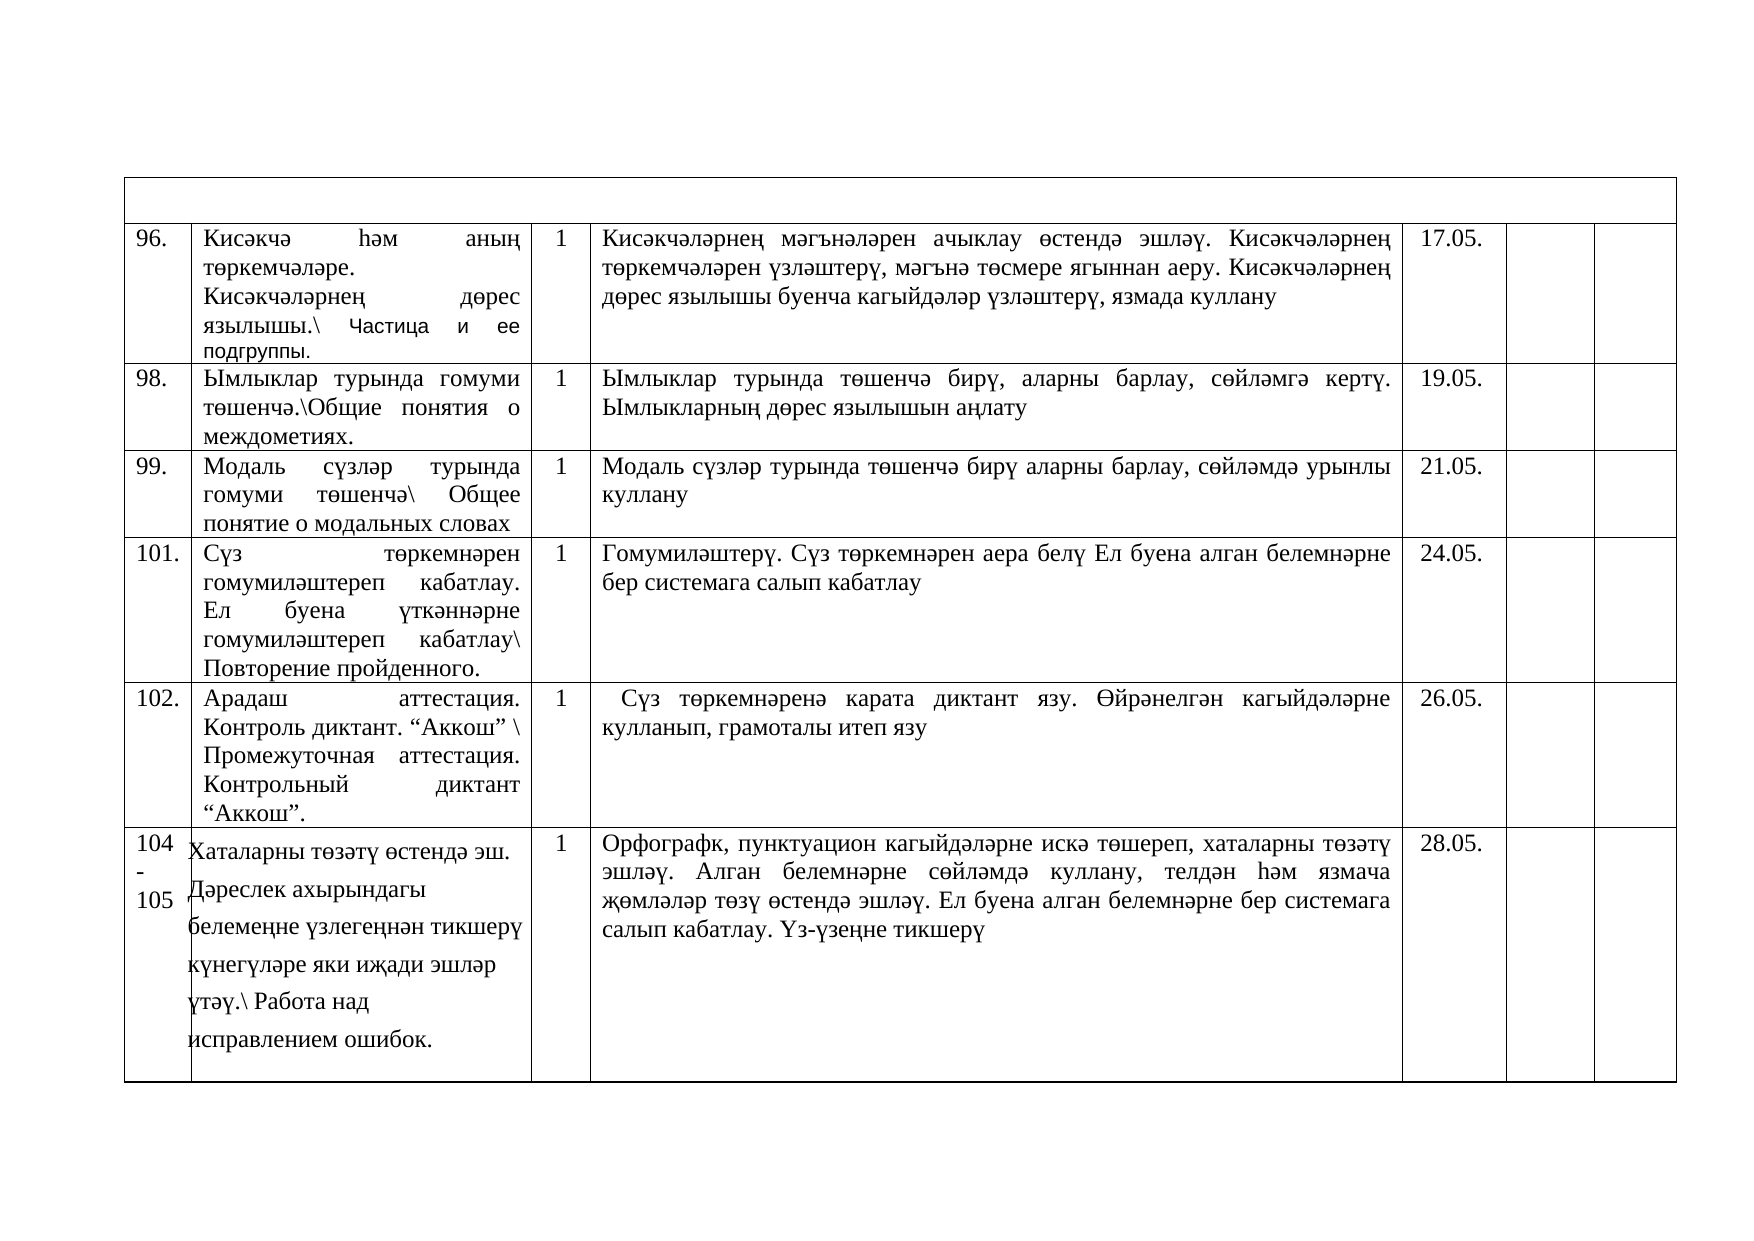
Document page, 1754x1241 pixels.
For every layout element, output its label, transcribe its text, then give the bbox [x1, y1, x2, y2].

table_cell 1 [532, 451, 590, 537]
table_cell Орфографк, пунктуацион кагыйдәләрне искә төшереп, хаталарны төзәтү эшләү. Алган белемнәрне сөйләмдә куллану, телдән һәм язмача җөмләләр төзү өстендә эшләү. Ел буена алган белемнәрне бер системага салып кабатлау. Үз-үзеңне тикшерү [591, 828, 1402, 1081]
table_cell 24.05. [1403, 538, 1506, 682]
table_cell 99. [125, 451, 191, 537]
table_cell Ымлыклар турында төшенчә бирү, аларны барлау, сөйләмгә кертү. Ымлыкларның дөрес язылышын аңлату [591, 364, 1402, 450]
table_cell [1595, 683, 1676, 827]
table_cell 21.05. [1403, 451, 1506, 537]
table_cell 104-105 [125, 828, 191, 1081]
table_cell 28.05. [1403, 828, 1506, 1081]
table_cell [1507, 364, 1594, 450]
table_cell [1595, 828, 1676, 1081]
table_cell 17.05. [1403, 224, 1506, 362]
table_cell 98. [125, 364, 191, 450]
table_cell 1 [532, 828, 590, 1081]
table_cell [1507, 828, 1594, 1081]
table_cell 19.05. [1403, 364, 1506, 450]
table_cell 1 [532, 683, 590, 827]
table_cell [1595, 364, 1676, 450]
table_cell Гомумиләштерү. Сүз төркемнәрен аера белү Ел буена алган белемнәрне бер системага салып кабатлау [591, 538, 1402, 682]
table_cell 96. [125, 224, 191, 362]
table_cell Кисәкчәләрнең мәгънәләрен ачыклау өстендә эшләү. Кисәкчәләрнең төркемчәләрен үзләштерү, мәгънә төсмере ягыннан аеру. Кисәкчәләрнең дөрес язылышы буенча кагыйдәләр үзләштерү, язмада куллану [591, 224, 1402, 362]
table_cell [1507, 683, 1594, 827]
table_cell [1595, 451, 1676, 537]
table_cell Арадаш аттестация. Контроль диктант. “Аккош” \ Промежуточная аттестация. Контрольный диктант “Аккош”. [192, 683, 531, 827]
table_cell Модаль сүзләр турында гомуми төшенчә\ Общее понятие о модальных словах [192, 451, 531, 537]
table_cell Сүз төркемнәрен гомумиләштереп кабатлау. Ел буена үткәннәрне гомумиләштереп кабатлау\ Повторение пройденного. [192, 538, 531, 682]
table_cell [1507, 538, 1594, 682]
table_cell Ымлыклар турында гомуми төшенчә.\Общие понятия о междометиях. [192, 364, 531, 450]
table_cell [1507, 451, 1594, 537]
table_cell [1595, 224, 1676, 362]
table_cell 101. [125, 538, 191, 682]
table_cell 1 [532, 224, 590, 362]
table_cell Кисәкчә һәм аның тɵркемчəлəре. Кисәкчәләрнең дөрес язылышы.\ Частица и ее подгруппы. [192, 224, 531, 362]
table_cell [125, 178, 1676, 222]
table_cell Сүз төркемнәренә карата диктант язу. Өйрәнелгән кагыйдәләрне кулланып, грамоталы итеп язу [591, 683, 1402, 827]
table_cell 1 [532, 364, 590, 450]
table_cell [1595, 538, 1676, 682]
table_cell 102. [125, 683, 191, 827]
table_cell Модаль сүзләр турында төшенчә бирү аларны барлау, сөйләмдә урынлы куллану [591, 451, 1402, 537]
table_cell 26.05. [1403, 683, 1506, 827]
table_cell [1507, 224, 1594, 362]
table_cell 1 [532, 538, 590, 682]
table_cell Хаталарны төзәтү өстендә эш. Дәреслек ахырындагы белемеңне үзлегеңнән тикшерү күнегүләре яки иҗади эшләр үтәү.\ Работа над исправлением ошибок. [192, 828, 531, 1081]
